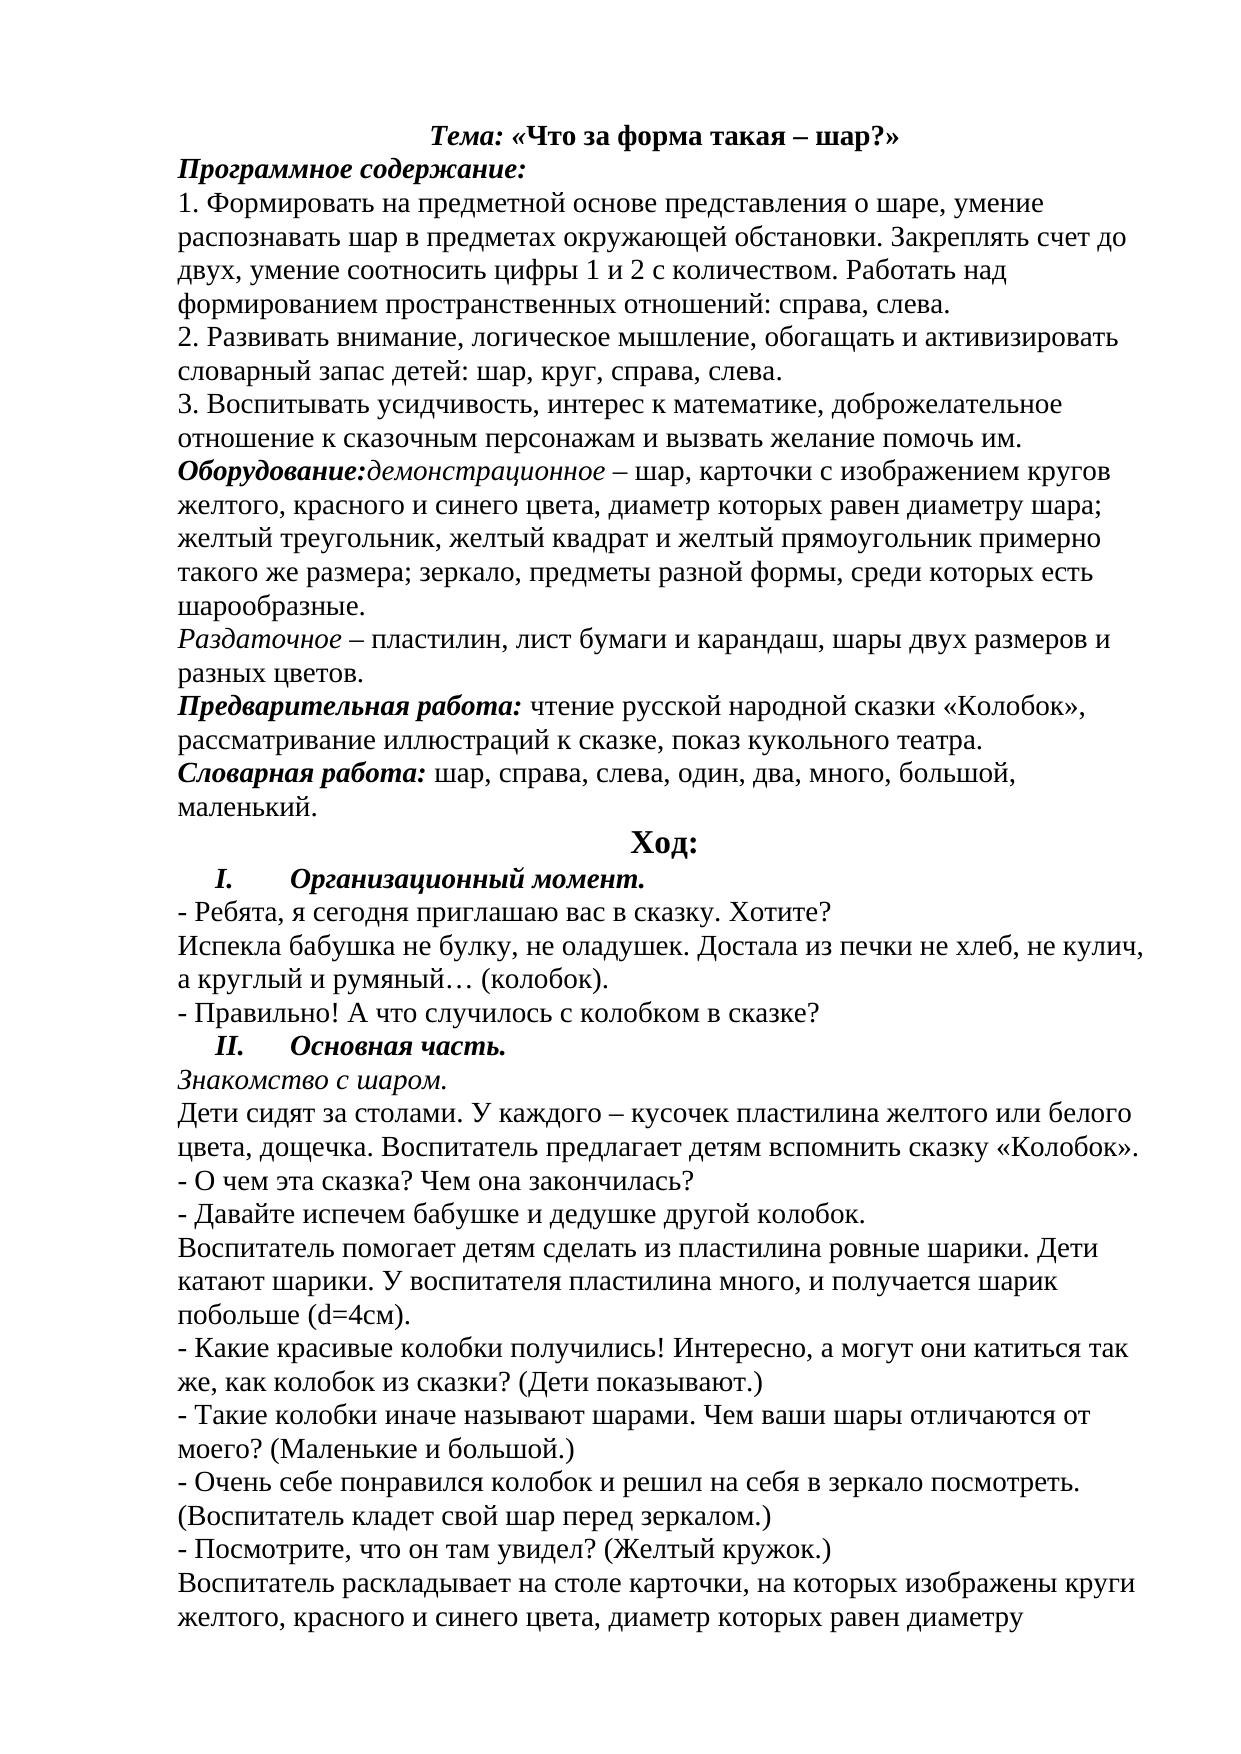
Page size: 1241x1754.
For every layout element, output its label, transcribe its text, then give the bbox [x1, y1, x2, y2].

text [177, 1565, 1152, 1632]
text Оборудование:демонстрационное – шар, карточки с изображением кругов желтого, красного и синего цвета, диаметр которых равен диаметру шара; желтый треугольник, желтый квадрат и желтый прямоугольник примерно такого же размера; зеркало, предметы разной формы, среди которых есть шарообразные. [177, 453, 1152, 621]
text - Правильно! А что случилось с колобком в сказке? [177, 995, 1152, 1028]
text Тема: «Что за форма такая – шар?» [177, 118, 1152, 152]
text - Очень себе понравился колобок и решил на себя в зеркало посмотреть. (Воспитатель кладет свой шар перед зеркалом.) [177, 1464, 1152, 1532]
text 1. Формировать на предметной основе представления о шаре, умение распознавать шар в предметах окружающей обстановки. Закреплять счет до двух, умение соотносить цифры 1 и 2 с количеством. Работать над формированием пространственных отношений: справа, слева. [177, 185, 1152, 319]
text Раздаточное – пластилин, лист бумаги и карандаш, шары двух размеров и разных цветов. [177, 621, 1152, 688]
text - Ребята, я сегодня приглашаю вас в сказку. Хотите? [177, 894, 1152, 928]
text Дети сидят за столами. У каждого – кусочек пластилина желтого или белого цвета, дощечка. Воспитатель предлагает детям вспомнить сказку «Колобок». [177, 1096, 1152, 1163]
text Программное содержание: [177, 152, 1152, 185]
list Основная часть. [215, 1028, 1152, 1062]
list Организационный момент. [215, 861, 1152, 894]
text Знакомство с шаром. [177, 1062, 1152, 1096]
text Словарная работа: шар, справа, слева, один, два, много, большой, маленький. [177, 755, 1152, 822]
text - Посмотрите, что он там увидел? (Желтый кружок.) [177, 1532, 1152, 1565]
text - О чем эта сказка? Чем она закончилась? [177, 1163, 1152, 1196]
text - Такие колобки иначе называют шарами. Чем ваши шары отличаются от моего? (Маленькие и большой.) [177, 1397, 1152, 1464]
text Воспитатель помогает детям сделать из пластилина ровные шарики. Дети катают шарики. У воспитателя пластилина много, и получается шарик побольше (d=4см). [177, 1230, 1152, 1330]
text 2. Развивать внимание, логическое мышление, обогащать и активизировать словарный запас детей: шар, круг, справа, слева. [177, 319, 1152, 386]
text 3. Воспитывать усидчивость, интерес к математике, доброжелательное отношение к сказочным персонажам и вызвать желание помочь им. [177, 386, 1152, 453]
text Испекла бабушка не булку, не оладушек. Достала из печки не хлеб, не кулич, а круглый и румяный… (колобок). [177, 928, 1152, 995]
text Ход: [177, 822, 1152, 861]
text Предварительная работа: чтение русской народной сказки «Колобок», рассматривание иллюстраций к сказке, показ кукольного театра. [177, 688, 1152, 755]
text - Давайте испечем бабушке и дедушке другой колобок. [177, 1196, 1152, 1230]
text - Какие красивые колобки получились! Интересно, а могут они катиться так же, как колобок из сказки? (Дети показывают.) [177, 1330, 1152, 1397]
